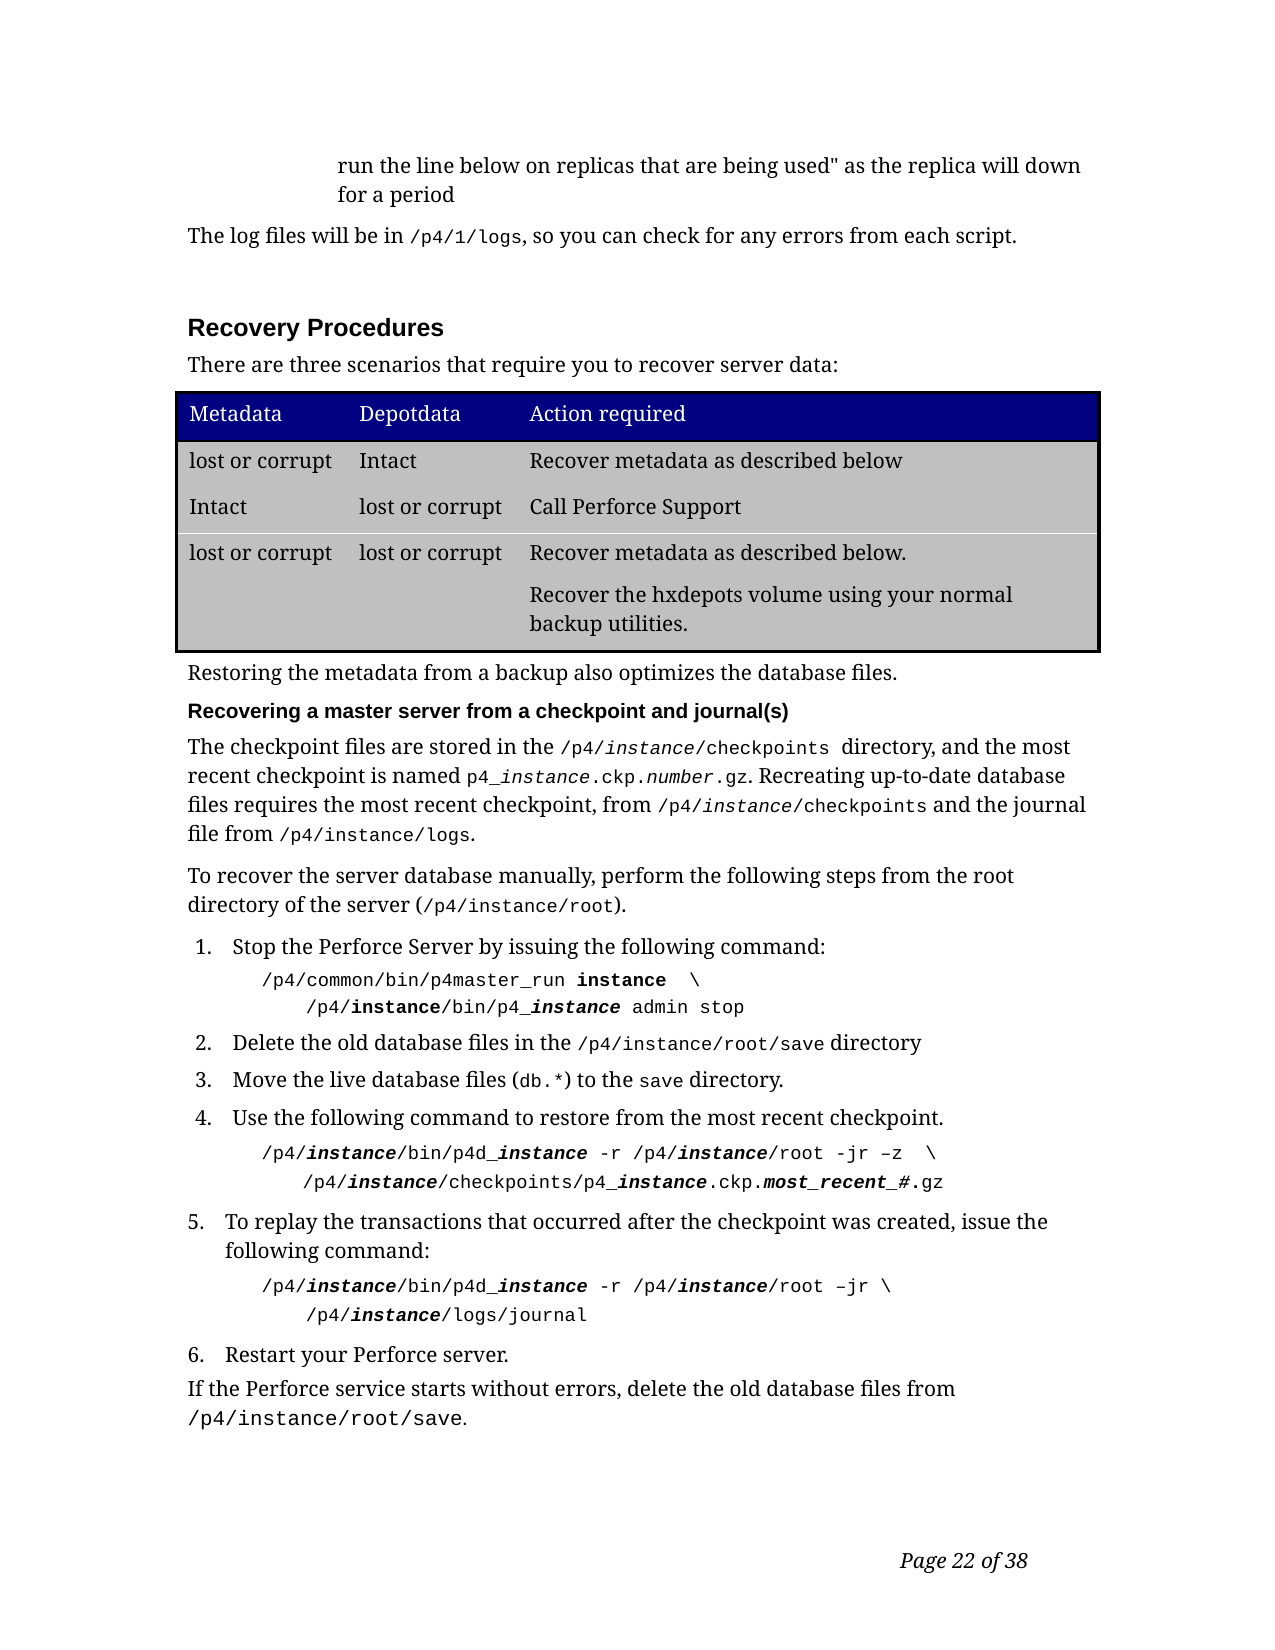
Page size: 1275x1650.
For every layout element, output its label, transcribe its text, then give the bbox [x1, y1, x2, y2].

text The log files will be in /p4/1/logs, so you can check for any errors from each script. [187, 221, 1087, 250]
table_cell Recover metadata as described below. Recover the hxdepots volume using your normal backup utilities. [517, 534, 1097, 650]
table_header Depotdata [346, 394, 517, 440]
list Restart your Perforce server. [187, 1340, 1087, 1369]
table_cell lost or corrupt [346, 488, 517, 533]
table_cell Intact [178, 488, 346, 533]
table_cell lost or corrupt [178, 442, 346, 488]
table_cell lost or corrupt [178, 534, 346, 650]
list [300, 150, 1087, 208]
table_cell Recover metadata as described below [517, 442, 1097, 488]
table_cell Call Perforce Support [517, 488, 1097, 533]
text The checkpoint files are stored in the /p4/instance/checkpoints directory, and the most recent checkpoint is named p4_instance.ckp.number.gz. Recreating up-to-date database files requires the most recent checkpoint, from /p4/instance/checkpoints and the journal file from /p4/instance/logs. [187, 731, 1087, 848]
list Stop the Perforce Server by issuing the following command: [195, 931, 1087, 961]
text /p4/instance/bin/p4d_instance -r /p4/instance/root –jr \ /p4/instance/logs/journal [261, 1269, 1087, 1327]
text Restoring the metadata from a backup also optimizes the database files. [187, 657, 1087, 687]
table_cell Intact [346, 442, 517, 488]
list To replay the transactions that occurred after the checkpoint was created, issue the following command: [187, 1206, 1087, 1265]
text /p4/common/bin/p4master_run instance \ /p4/instance/bin/p4_instance admin stop [261, 965, 1087, 1019]
text To recover the server database manually, perform the following steps from the root directory of the server (/p4/instance/root). [187, 861, 1087, 919]
table_header Action required [517, 394, 1097, 440]
list Use the following command to restore from the most recent checkpoint. [195, 1102, 1087, 1131]
text There are three scenarios that require you to recover server data: [187, 349, 1087, 379]
text /p4/instance/bin/p4d_instance -r /p4/instance/root -jr –z \ /p4/instance/checkpoints/p4_instance.ckp.most_recent_#.gz [261, 1136, 1087, 1194]
subtitle Recovering a master server from a checkpoint and journal(s) [187, 699, 1043, 723]
subtitle Recovery Procedures [187, 312, 1042, 341]
list Delete the old database files in the /p4/instance/root/save directory [195, 1027, 1087, 1056]
table_cell lost or corrupt [346, 534, 517, 650]
list Move the live database files (db.*) to the save directory. [195, 1065, 1087, 1094]
text If the Perforce service starts without errors, delete the old database files from /p4/instance/root/save. [187, 1373, 1087, 1431]
table_header Metadata [178, 394, 346, 440]
